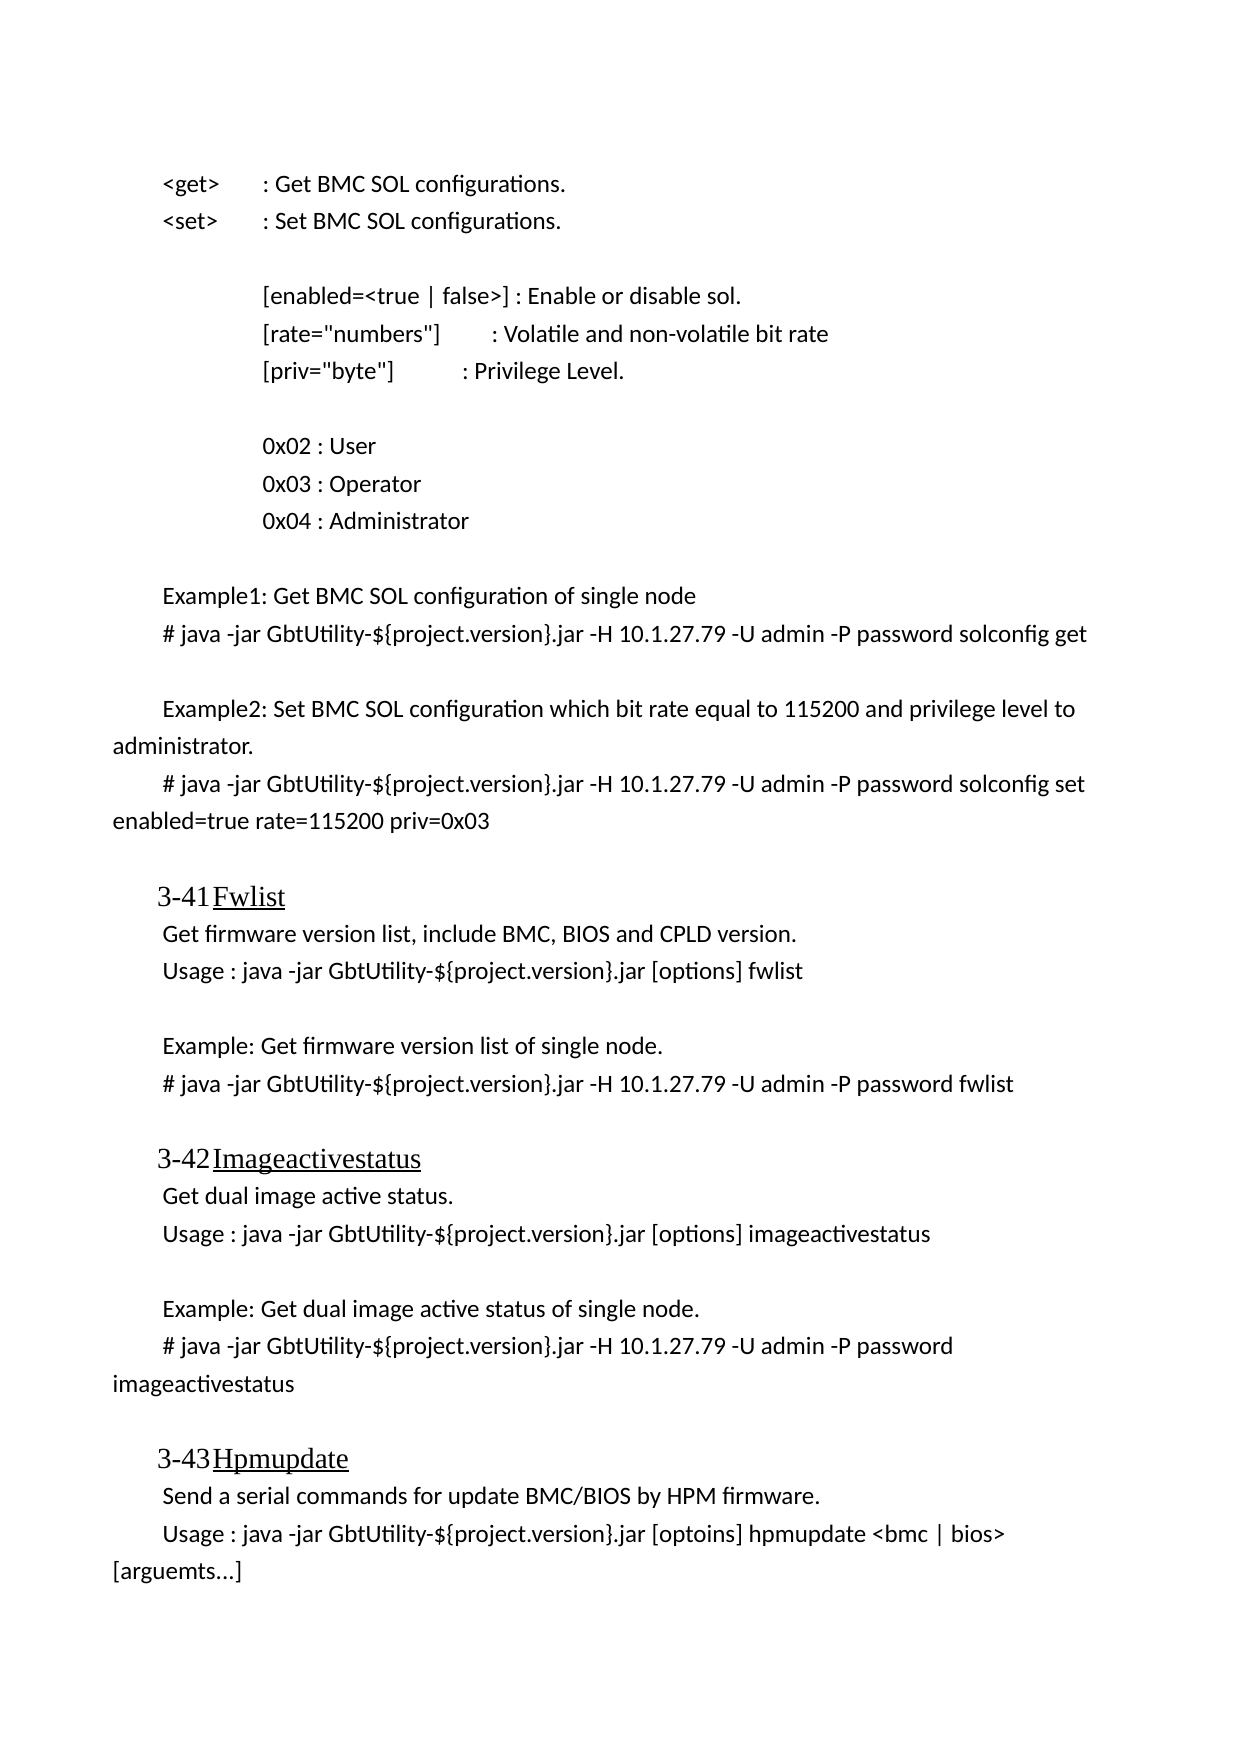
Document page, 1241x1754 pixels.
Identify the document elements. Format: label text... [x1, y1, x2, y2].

text Example: Get dual image active status of single node. [112, 1289, 1128, 1327]
text Imageactivestatus [112, 1139, 1128, 1177]
text 0x04 : Administrator [112, 502, 1128, 539]
text # java -jar GbtUtility-${project.version}.jar -H 10.1.27.79 -U admin -P password imageactivestatus [112, 1327, 1128, 1402]
text Fwlist [112, 877, 1128, 914]
text Example2: Set BMC SOL configuration which bit rate equal to 115200 and privilege level to administrator. [112, 689, 1128, 764]
text Hpmupdate [112, 1439, 1128, 1477]
text # java -jar GbtUtility-${project.version}.jar -H 10.1.27.79 -U admin -P password solconfig get [112, 614, 1128, 652]
text 0x03 : Operator [112, 464, 1128, 502]
text Get firmware version list, include BMC, BIOS and CPLD version. [112, 914, 1128, 952]
text [rate="numbers"] : Volatile and non-volatile bit rate [112, 314, 1128, 352]
text Get dual image active status. [112, 1177, 1128, 1214]
text Example1: Get BMC SOL configuration of single node [112, 577, 1128, 614]
text Send a serial commands for update BMC/BIOS by HPM firmware. [112, 1477, 1128, 1514]
text # java -jar GbtUtility-${project.version}.jar -H 10.1.27.79 -U admin -P password fwlist [112, 1064, 1128, 1102]
text [enabled=<true | false>] : Enable or disable sol. [112, 277, 1128, 314]
text Usage : java -jar GbtUtility-${project.version}.jar [options] imageactivestatus [112, 1214, 1128, 1252]
text 0x02 : User [112, 427, 1128, 464]
text <set> : Set BMC SOL configurations. [112, 202, 1128, 239]
text [priv="byte"] : Privilege Level. [112, 352, 1128, 389]
text <get> : Get BMC SOL configurations. [112, 164, 1128, 202]
text Example: Get firmware version list of single node. [112, 1027, 1128, 1064]
text # java -jar GbtUtility-${project.version}.jar -H 10.1.27.79 -U admin -P password solconfig set enabled=true rate=115200 priv=0x03 [112, 764, 1128, 839]
text Usage : java -jar GbtUtility-${project.version}.jar [optoins] hpmupdate <bmc | bios> [arguemts...] [112, 1514, 1128, 1589]
text Usage : java -jar GbtUtility-${project.version}.jar [options] fwlist [112, 952, 1128, 989]
